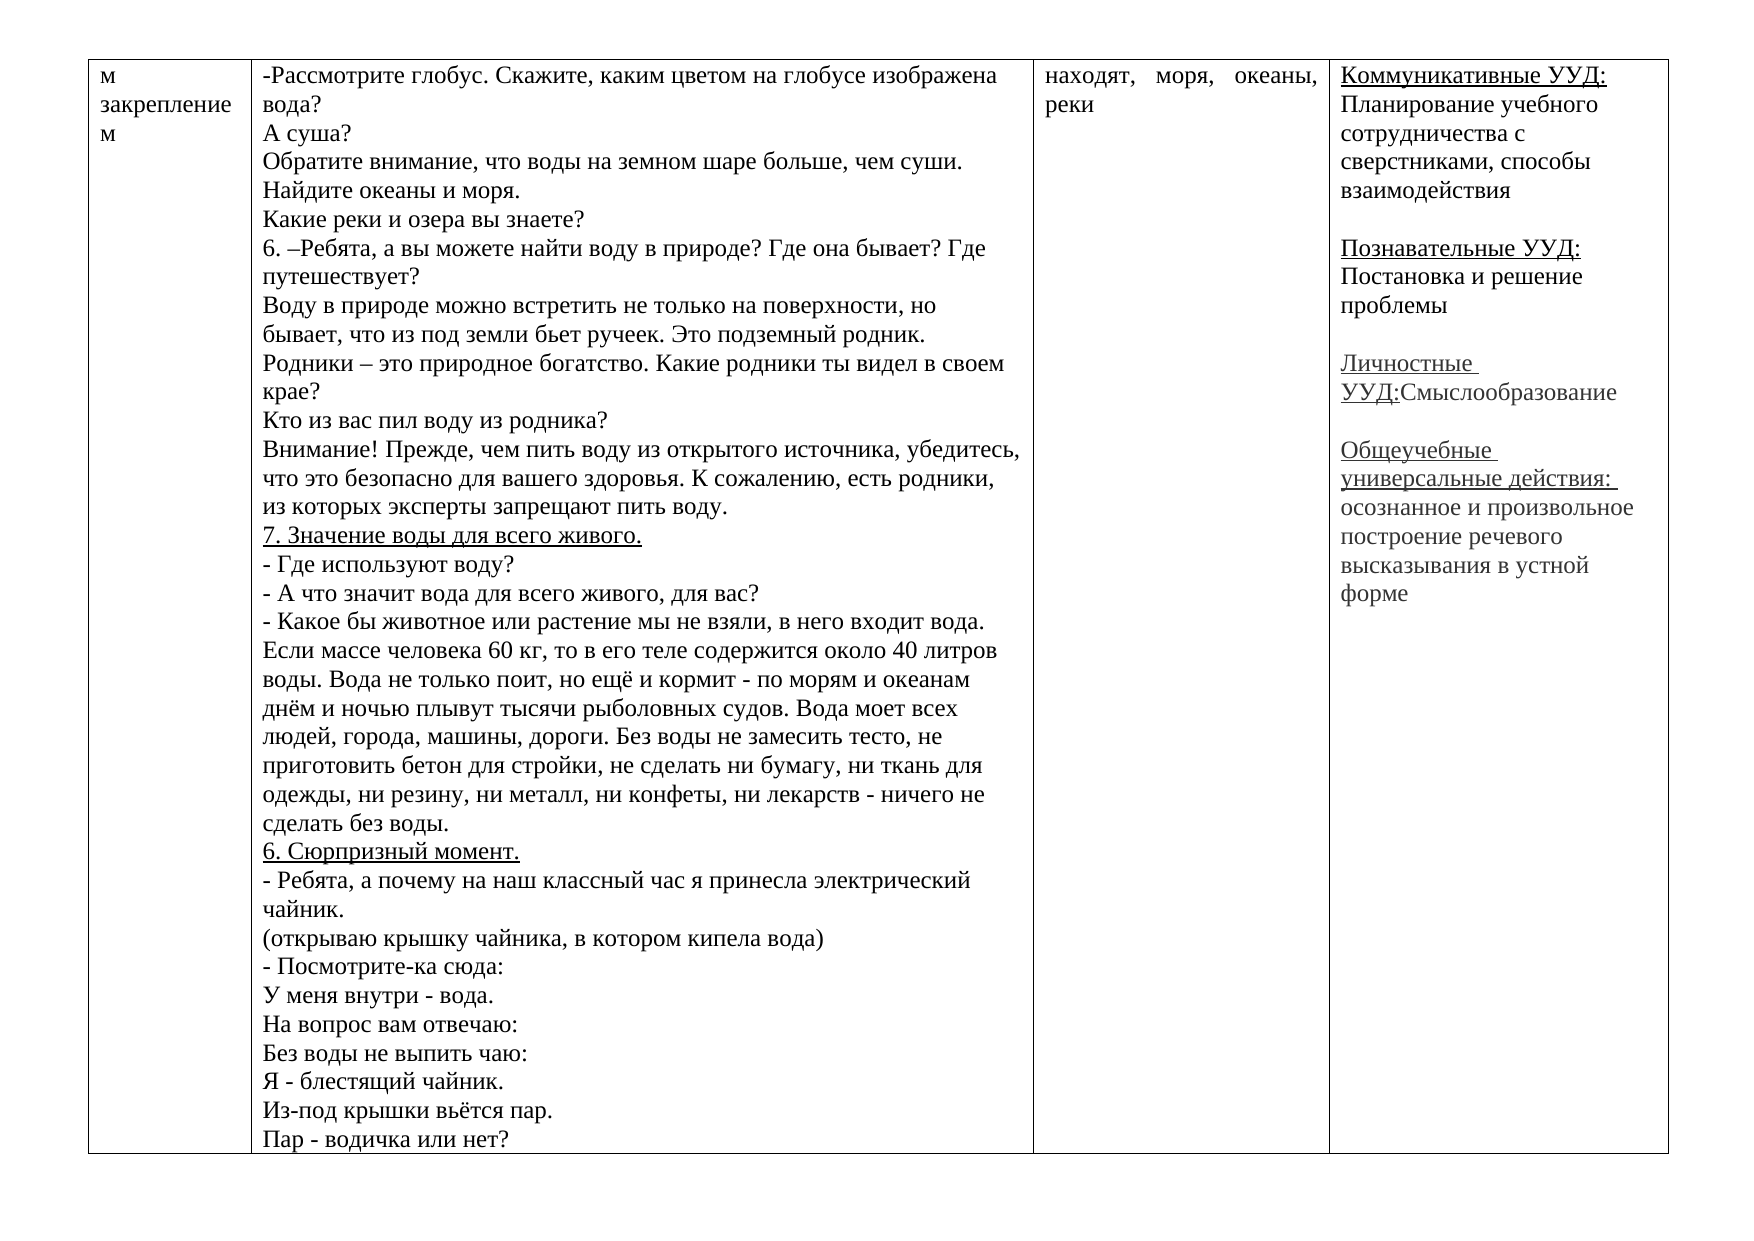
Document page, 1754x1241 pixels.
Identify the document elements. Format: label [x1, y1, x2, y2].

table_cell [1034, 60, 1329, 1153]
table_cell [252, 60, 1033, 1153]
table_cell [89, 60, 251, 1153]
table_cell [1330, 60, 1668, 1153]
